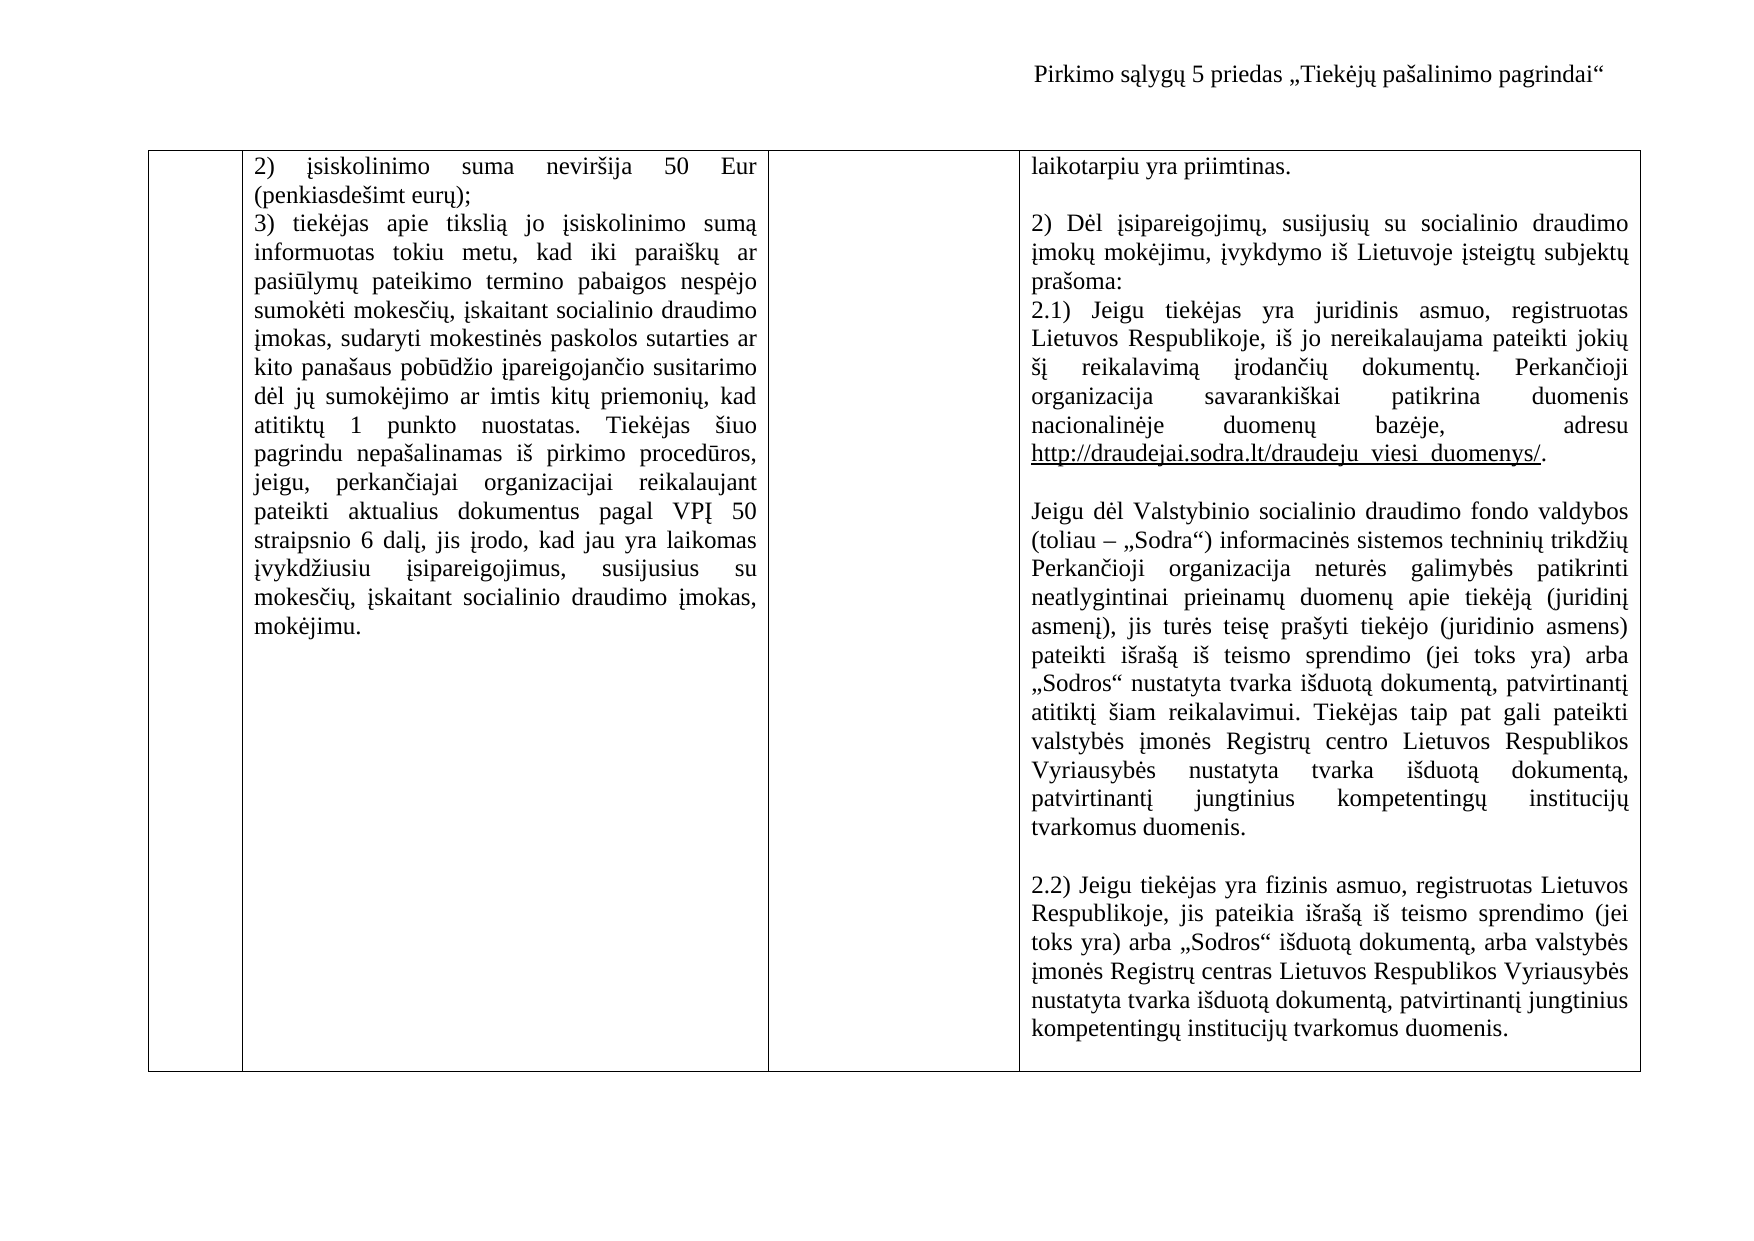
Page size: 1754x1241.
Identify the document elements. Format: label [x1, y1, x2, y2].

table_cell [243, 151, 768, 1071]
table_cell [1020, 151, 1640, 1071]
table_cell [149, 151, 242, 1071]
table_cell [769, 151, 1019, 1071]
